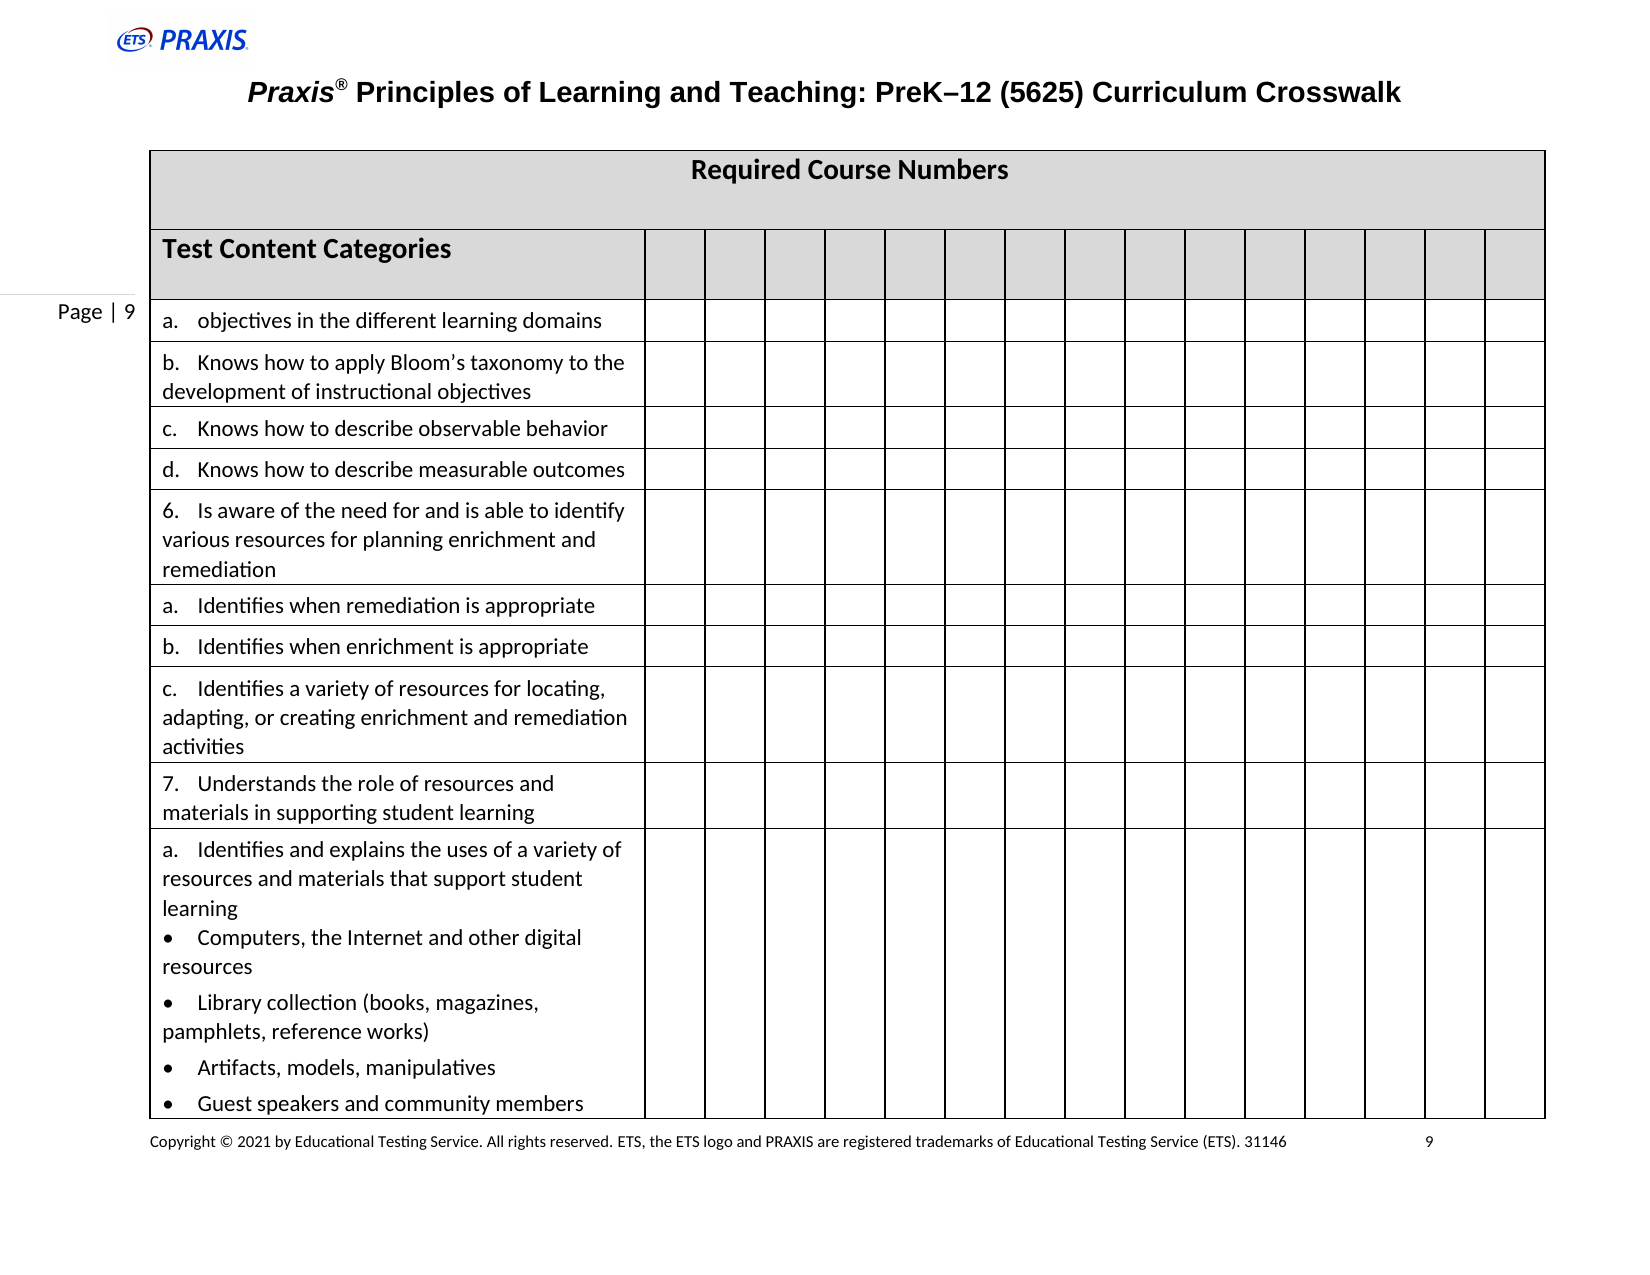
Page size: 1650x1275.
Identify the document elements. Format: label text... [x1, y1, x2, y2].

table_cell [1426, 230, 1484, 299]
table_cell [1306, 342, 1364, 406]
table_cell [1246, 407, 1304, 448]
table_cell [1426, 407, 1484, 448]
table_cell [1426, 626, 1484, 666]
table_cell d. Knows how to describe measurable outcomes [151, 449, 644, 489]
table_cell [1246, 490, 1304, 584]
table_cell b. Knows how to apply Bloom’s taxonomy to the development of instructional objectives [151, 342, 644, 406]
table_cell [826, 763, 884, 828]
table_cell [826, 230, 884, 299]
table_cell [706, 585, 764, 625]
table_cell [706, 490, 764, 584]
table_cell [766, 300, 824, 341]
table_cell [1246, 667, 1304, 762]
table_cell [1426, 490, 1484, 584]
table_cell [1006, 342, 1064, 406]
table_cell [1366, 585, 1424, 625]
table_cell [826, 342, 884, 406]
table_cell [1246, 300, 1304, 341]
table_cell [766, 490, 824, 584]
table_cell [1066, 449, 1124, 489]
table_cell [1246, 230, 1304, 299]
table_cell [1366, 407, 1424, 448]
table_cell [706, 829, 764, 1118]
table_cell [1066, 667, 1124, 762]
table_cell [1126, 626, 1184, 666]
table_cell [1006, 585, 1064, 625]
table_cell [1366, 449, 1424, 489]
table_cell [946, 667, 1004, 762]
table_cell [1186, 449, 1244, 489]
table_cell [1246, 829, 1304, 1118]
table_cell [1366, 300, 1424, 341]
table_cell [1006, 300, 1064, 341]
picture [107, 12, 257, 67]
table_cell b. Identifies when enrichment is appropriate [151, 626, 644, 666]
table_cell [1126, 490, 1184, 584]
table_cell [1066, 300, 1124, 341]
table_cell [1306, 490, 1364, 584]
table_cell [1126, 763, 1184, 828]
table_cell [706, 667, 764, 762]
table_cell [1186, 230, 1244, 299]
table_cell [1126, 407, 1184, 448]
table_cell [886, 829, 944, 1118]
table_cell [1306, 300, 1364, 341]
table_cell [886, 407, 944, 448]
table_cell [1186, 300, 1244, 341]
table_cell [1366, 230, 1424, 299]
table_cell [1366, 626, 1424, 666]
table_cell [1306, 449, 1364, 489]
table_cell a. objectives in the different learning domains [151, 300, 644, 341]
table_cell [1006, 490, 1064, 584]
table_cell [946, 230, 1004, 299]
table_cell [766, 585, 824, 625]
table_cell [766, 667, 824, 762]
table_cell [706, 230, 764, 299]
table_cell [1066, 407, 1124, 448]
table_cell [1426, 342, 1484, 406]
table_cell [646, 585, 704, 625]
table_cell [1006, 829, 1064, 1118]
table_cell [706, 763, 764, 828]
table_cell [1486, 829, 1544, 1118]
table_cell [946, 490, 1004, 584]
table_cell [826, 449, 884, 489]
table_cell [766, 407, 824, 448]
table_cell [1126, 230, 1184, 299]
table_cell [946, 342, 1004, 406]
table_cell [1306, 626, 1364, 666]
table_cell [1426, 449, 1484, 489]
table_cell [1246, 585, 1304, 625]
table_cell [1246, 763, 1304, 828]
table_cell [706, 407, 764, 448]
table_cell [946, 300, 1004, 341]
table_cell [646, 626, 704, 666]
table_cell [826, 407, 884, 448]
table_cell [826, 667, 884, 762]
table_cell c. Knows how to describe observable behavior [151, 407, 644, 448]
table_cell [886, 300, 944, 341]
table_cell [706, 626, 764, 666]
table_cell [646, 407, 704, 448]
table_cell [1126, 300, 1184, 341]
table_cell [1006, 763, 1064, 828]
table_cell [1186, 829, 1244, 1118]
table_cell [1306, 585, 1364, 625]
table_cell [1066, 230, 1124, 299]
table_cell [1186, 407, 1244, 448]
table_cell [946, 449, 1004, 489]
table_cell [1006, 667, 1064, 762]
table_cell [1006, 449, 1064, 489]
table_cell [1486, 490, 1544, 584]
table_cell [886, 667, 944, 762]
table_header Required Course Numbers [151, 151, 1544, 229]
table_cell [886, 490, 944, 584]
table_cell [1186, 626, 1244, 666]
table_cell [1486, 300, 1544, 341]
table_cell [766, 829, 824, 1118]
table_cell [1126, 342, 1184, 406]
table_cell [646, 230, 704, 299]
table_cell [646, 763, 704, 828]
table_cell [1366, 763, 1424, 828]
table_cell [946, 585, 1004, 625]
table_cell [646, 667, 704, 762]
table_cell [1366, 829, 1424, 1118]
table_cell [946, 626, 1004, 666]
table_cell [886, 585, 944, 625]
table_cell [1186, 585, 1244, 625]
table_cell a. Identifies and explains the uses of a variety of resources and materials that support student learning • Computers, the Internet and other digital resources • Library collection (books, magazines, pamphlets, reference works) • Artifacts, models, manipulatives • Guest speakers and community members [151, 829, 644, 1118]
table_cell [826, 829, 884, 1118]
table_cell [946, 763, 1004, 828]
table_cell [1486, 230, 1544, 299]
table_cell [1366, 490, 1424, 584]
table_cell [1126, 585, 1184, 625]
table_cell [1186, 667, 1244, 762]
table_cell [1066, 626, 1124, 666]
table_cell Test Content Categories [151, 230, 644, 299]
table_cell [1006, 407, 1064, 448]
table_cell [886, 626, 944, 666]
table_cell [946, 829, 1004, 1118]
table_cell [886, 342, 944, 406]
table_cell [1366, 342, 1424, 406]
table_cell [1426, 763, 1484, 828]
table_cell [766, 230, 824, 299]
table_cell [1066, 585, 1124, 625]
table_cell [826, 585, 884, 625]
table_cell [1486, 342, 1544, 406]
table_cell [1126, 667, 1184, 762]
table_cell [1246, 626, 1304, 666]
table_cell [646, 829, 704, 1118]
table_cell [766, 626, 824, 666]
table_cell a. Identifies when remediation is appropriate [151, 585, 644, 625]
table_cell [1486, 763, 1544, 828]
table_cell [1306, 407, 1364, 448]
table_cell [1006, 626, 1064, 666]
table_cell [1066, 490, 1124, 584]
table_cell [886, 230, 944, 299]
table_cell 7. Understands the role of resources and materials in supporting student learning [151, 763, 644, 828]
table_cell [1486, 449, 1544, 489]
table_cell [1486, 626, 1544, 666]
table_cell [646, 490, 704, 584]
table_cell [1366, 667, 1424, 762]
table_cell [1306, 667, 1364, 762]
table_cell [706, 342, 764, 406]
table_cell [946, 407, 1004, 448]
table_cell [1006, 230, 1064, 299]
table_cell [1186, 490, 1244, 584]
table_cell [1426, 667, 1484, 762]
table_cell [1186, 342, 1244, 406]
table_cell [1306, 763, 1364, 828]
table_cell [706, 300, 764, 341]
table_cell [886, 763, 944, 828]
table_cell [1246, 342, 1304, 406]
table_cell [1426, 585, 1484, 625]
table_cell [1066, 342, 1124, 406]
table_cell [1486, 667, 1544, 762]
table_cell [1126, 449, 1184, 489]
table_cell [826, 300, 884, 341]
table_cell [1486, 585, 1544, 625]
table_cell [766, 449, 824, 489]
table_cell [646, 449, 704, 489]
table_cell 6. Is aware of the need for and is able to identify various resources for planning enrichment and remediation [151, 490, 644, 584]
table_cell [766, 342, 824, 406]
table_cell [646, 342, 704, 406]
table_cell [1426, 829, 1484, 1118]
table_cell [1066, 763, 1124, 828]
table_cell [1306, 230, 1364, 299]
table_cell [1246, 449, 1304, 489]
table_cell [1426, 300, 1484, 341]
table_cell [646, 300, 704, 341]
table_cell [826, 626, 884, 666]
table_cell [766, 763, 824, 828]
table_cell [826, 490, 884, 584]
table_cell [1066, 829, 1124, 1118]
table_cell [1306, 829, 1364, 1118]
table_cell [886, 449, 944, 489]
table_cell c. Identifies a variety of resources for locating, adapting, or creating enrichment and remediation activities [151, 667, 644, 762]
table_cell [706, 449, 764, 489]
table_cell [1186, 763, 1244, 828]
table_cell [1126, 829, 1184, 1118]
table_cell [1486, 407, 1544, 448]
